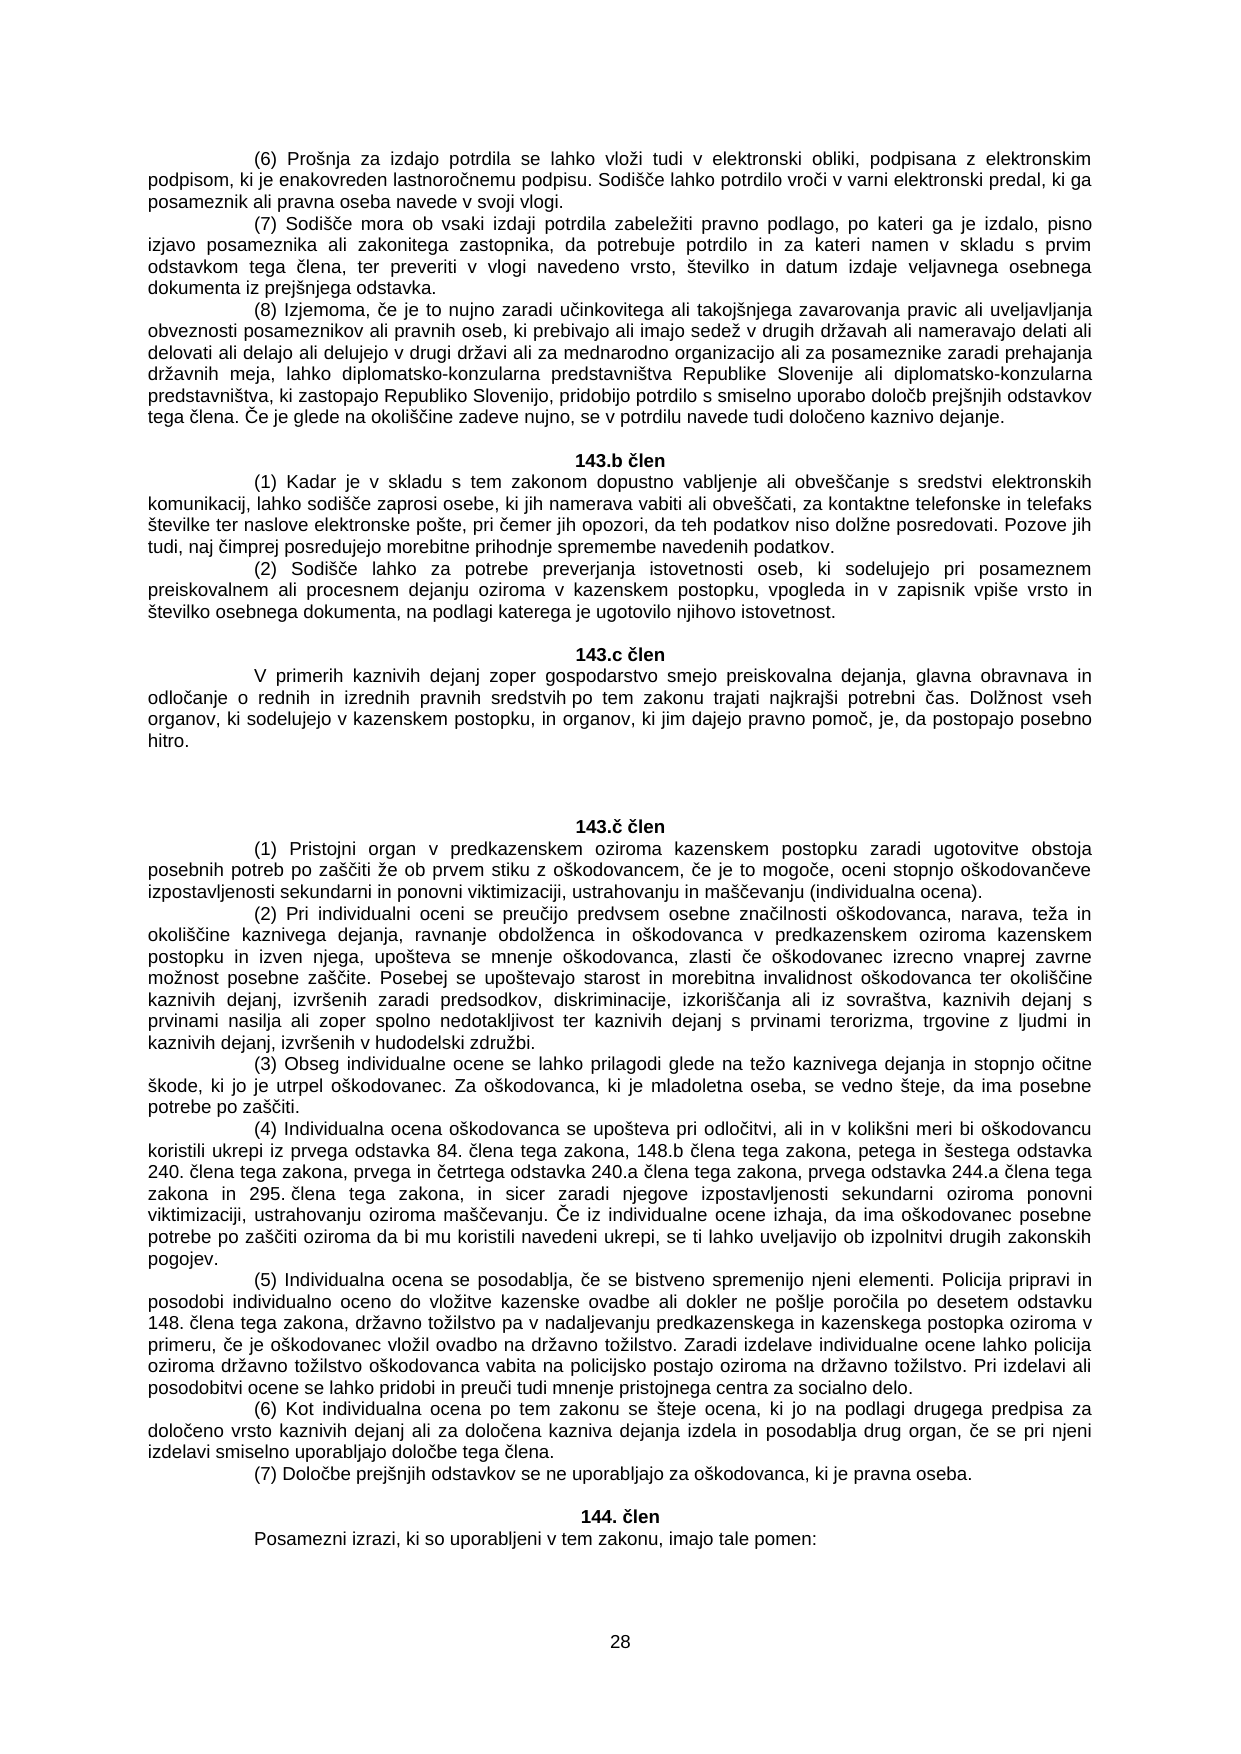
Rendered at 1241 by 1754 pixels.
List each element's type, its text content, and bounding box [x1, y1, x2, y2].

text (1) Kadar je v skladu s tem zakonom dopustno vabljenje ali obveščanje s sredstvi elektronskih komunikacij, lahko sodišče zaprosi osebe, ki jih namerava vabiti ali obveščati, za kontaktne telefonske in telefaks številke ter naslove elektronske pošte, pri čemer jih opozori, da teh podatkov niso dolžne posredovati. Pozove jih tudi, naj čimprej posredujejo morebitne prihodnje spremembe navedenih podatkov. [148, 471, 1093, 557]
text (6) Prošnja za izdajo potrdila se lahko vloži tudi v elektronski obliki, podpisana z elektronskim podpisom, ki je enakovreden lastnoročnemu podpisu. Sodišče lahko potrdilo vroči v varni elektronski predal, ki ga posameznik ali pravna oseba navede v svoji vlogi. [148, 148, 1093, 212]
text 143.c člen [148, 643, 1093, 665]
text (4) Individualna ocena oškodovanca se upošteva pri odločitvi, ali in v kolikšni meri bi oškodovancu koristili ukrepi iz prvega odstavka 84. člena tega zakona, 148.b člena tega zakona, petega in šestega odstavka 240. člena tega zakona, prvega in četrtega odstavka 240.a člena tega zakona, prvega odstavka 244.a člena tega zakona in 295. člena tega zakona, in sicer zaradi njegove izpostavljenosti sekundarni oziroma ponovni viktimizaciji, ustrahovanju oziroma maščevanju. Če iz individualne ocene izhaja, da ima oškodovanec posebne potrebe po zaščiti oziroma da bi mu koristili navedeni ukrepi, se ti lahko uveljavijo ob izpolnitvi drugih zakonskih pogojev. [148, 1118, 1093, 1269]
text (8) Izjemoma, če je to nujno zaradi učinkovitega ali takojšnjega zavarovanja pravic ali uveljavljanja obveznosti posameznikov ali pravnih oseb, ki prebivajo ali imajo sedež v drugih državah ali nameravajo delati ali delovati ali delajo ali delujejo v drugi državi ali za mednarodno organizacijo ali za posameznike zaradi prehajanja državnih meja, lahko diplomatsko-konzularna predstavništva Republike Slovenije ali diplomatsko-konzularna predstavništva, ki zastopajo Republiko Slovenijo, pridobijo potrdilo s smiselno uporabo določb prejšnjih odstavkov tega člena. Če je glede na okoliščine zadeve nujno, se v potrdilu navede tudi določeno kaznivo dejanje. [148, 298, 1093, 428]
text 143.č člen [148, 816, 1093, 838]
text V primerih kaznivih dejanj zoper gospodarstvo smejo preiskovalna dejanja, glavna obravnava in odločanje o rednih in izrednih pravnih sredstvih po tem zakonu trajati najkrajši potrebni čas. Dolžnost vseh organov, ki sodelujejo v kazenskem postopku, in organov, ki jim dajejo pravno pomoč, je, da postopajo posebno hitro. [148, 665, 1093, 751]
text Posamezni izrazi, ki so uporabljeni v tem zakonu, imajo tale pomen: [148, 1528, 1093, 1549]
text 143.b člen [148, 449, 1093, 471]
text (2) Pri individualni oceni se preučijo predvsem osebne značilnosti oškodovanca, narava, teža in okoliščine kaznivega dejanja, ravnanje obdolženca in oškodovanca v predkazenskem oziroma kazenskem postopku in izven njega, upošteva se mnenje oškodovanca, zlasti če oškodovanec izrecno vnaprej zavrne možnost posebne zaščite. Posebej se upoštevajo starost in morebitna invalidnost oškodovanca ter okoliščine kaznivih dejanj, izvršenih zaradi predsodkov, diskriminacije, izkoriščanja ali iz sovraštva, kaznivih dejanj s prvinami nasilja ali zoper spolno nedotakljivost ter kaznivih dejanj s prvinami terorizma, trgovine z ljudmi in kaznivih dejanj, izvršenih v hudodelski združbi. [148, 902, 1093, 1053]
text (7) Sodišče mora ob vsaki izdaji potrdila zabeležiti pravno podlago, po kateri ga je izdalo, pisno izjavo posameznika ali zakonitega zastopnika, da potrebuje potrdilo in za kateri namen v skladu s prvim odstavkom tega člena, ter preveriti v vlogi navedeno vrsto, številko in datum izdaje veljavnega osebnega dokumenta iz prejšnjega odstavka. [148, 212, 1093, 298]
text (5) Individualna ocena se posodablja, če se bistveno spremenijo njeni elementi. Policija pripravi in posodobi individualno oceno do vložitve kazenske ovadbe ali dokler ne pošlje poročila po desetem odstavku 148. člena tega zakona, državno tožilstvo pa v nadaljevanju predkazenskega in kazenskega postopka oziroma v primeru, če je oškodovanec vložil ovadbo na državno tožilstvo. Zaradi izdelave individualne ocene lahko policija oziroma državno tožilstvo oškodovanca vabita na policijsko postajo oziroma na državno tožilstvo. Pri izdelavi ali posodobitvi ocene se lahko pridobi in preuči tudi mnenje pristojnega centra za socialno delo. [148, 1269, 1093, 1398]
text (2) Sodišče lahko za potrebe preverjanja istovetnosti oseb, ki sodelujejo pri posameznem preiskovalnem ali procesnem dejanju oziroma v kazenskem postopku, vpogleda in v zapisnik vpiše vrsto in številko osebnega dokumenta, na podlagi katerega je ugotovilo njihovo istovetnost. [148, 557, 1093, 622]
text (3) Obseg individualne ocene se lahko prilagodi glede na težo kaznivega dejanja in stopnjo očitne škode, ki jo je utrpel oškodovanec. Za oškodovanca, ki je mladoletna oseba, se vedno šteje, da ima posebne potrebe po zaščiti. [148, 1053, 1093, 1118]
text (1) Pristojni organ v predkazenskem oziroma kazenskem postopku zaradi ugotovitve obstoja posebnih potreb po zaščiti že ob prvem stiku z oškodovancem, če je to mogoče, oceni stopnjo oškodovančeve izpostavljenosti sekundarni in ponovni viktimizaciji, ustrahovanju in maščevanju (individualna ocena). [148, 838, 1093, 902]
text 144. člen [148, 1506, 1093, 1528]
text (7) Določbe prejšnjih odstavkov se ne uporabljajo za oškodovanca, ki je pravna oseba. [148, 1463, 1093, 1484]
text (6) Kot individualna ocena po tem zakonu se šteje ocena, ki jo na podlagi drugega predpisa za določeno vrsto kaznivih dejanj ali za določena kazniva dejanja izdela in posodablja drug organ, če se pri njeni izdelavi smiselno uporabljajo določbe tega člena. [148, 1398, 1093, 1463]
